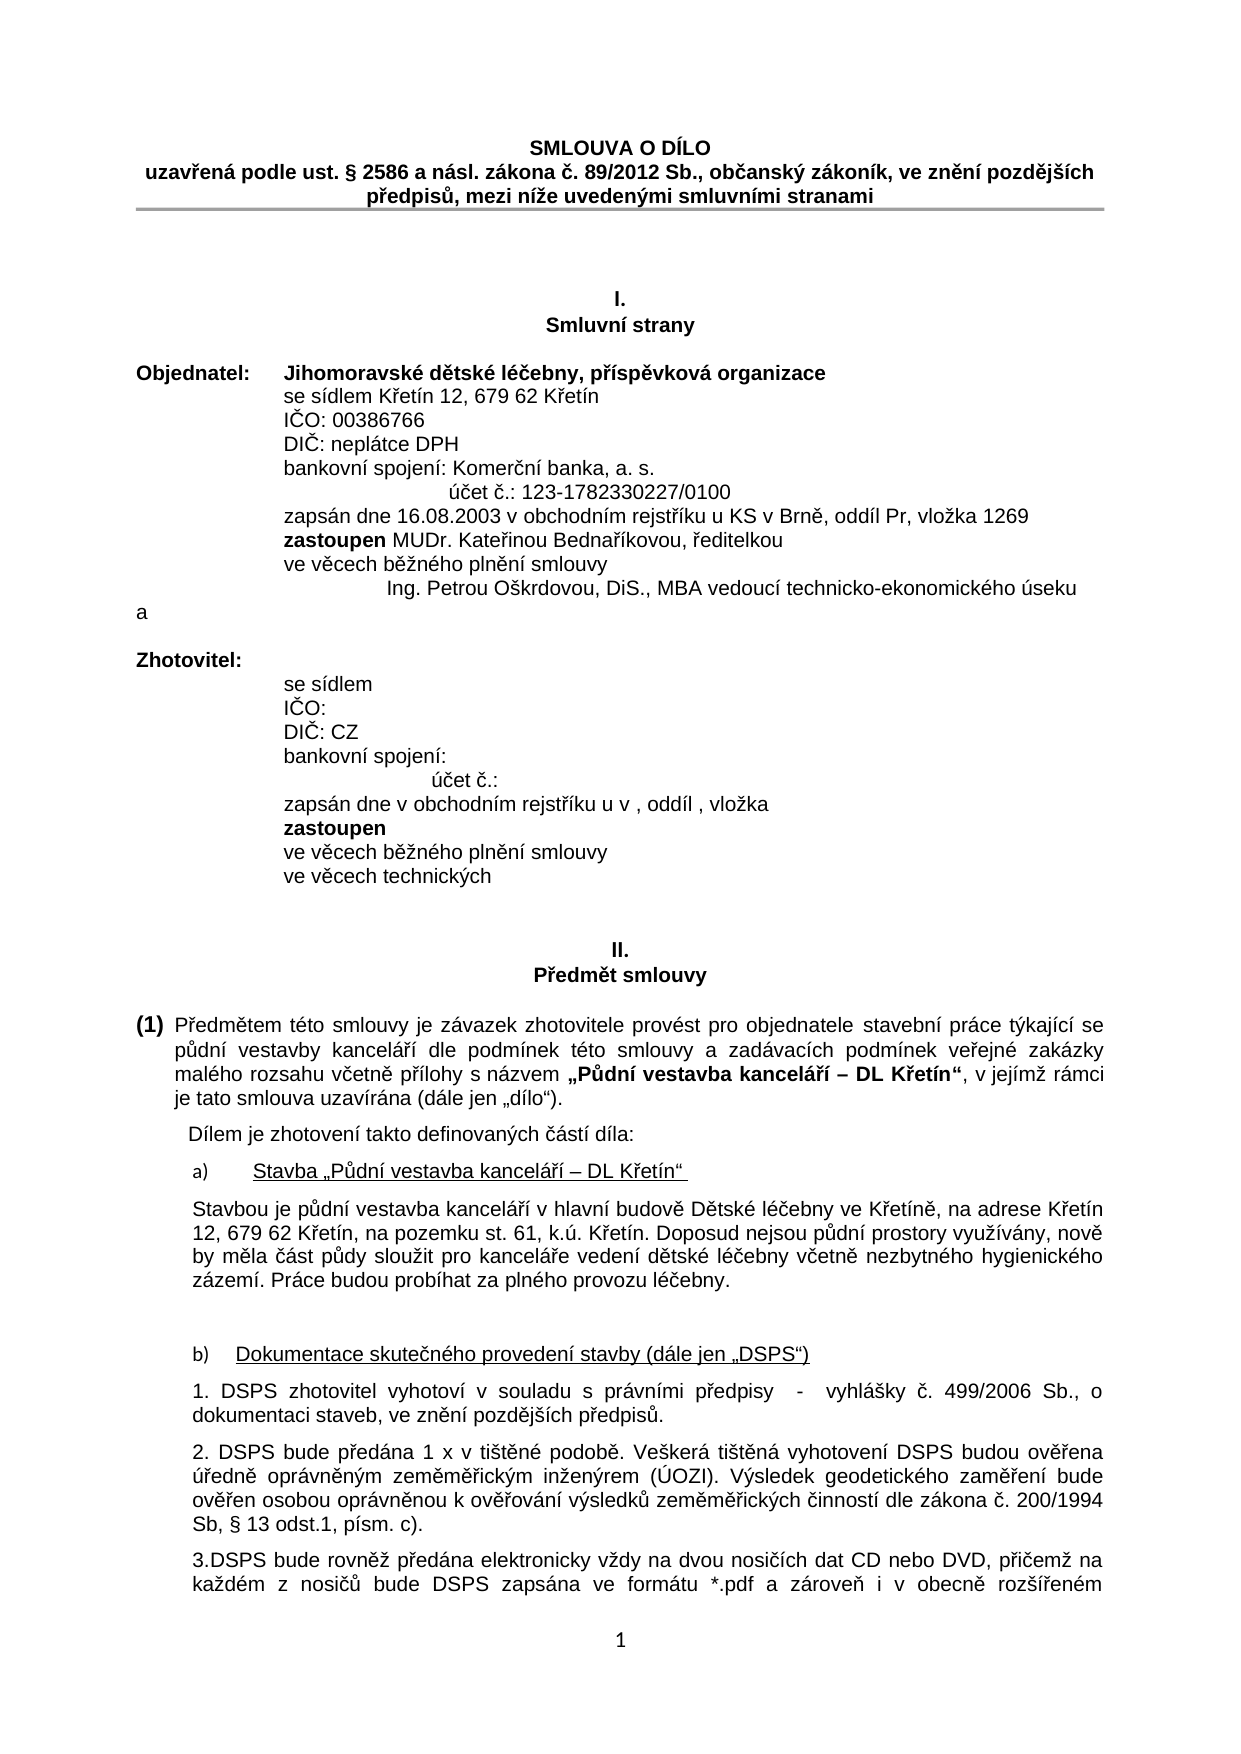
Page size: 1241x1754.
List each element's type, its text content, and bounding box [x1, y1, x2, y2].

subtitle SMLOUVA O DÍLO [136, 136, 1104, 160]
text IČO: [209, 696, 1104, 720]
text zastoupen MUDr. Kateřinou Bednaříkovou, ředitelkou [209, 528, 1104, 552]
text uzavřená podle ust. § 2586 a násl. zákona č. 89/2012 Sb., občanský zákoník, ve znění pozdějších předpisů, mezi níže uvedenými smluvními stranami [136, 160, 1104, 207]
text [192, 1548, 1104, 1596]
text a [136, 600, 1104, 624]
text DIČ: neplátce DPH [209, 432, 1104, 456]
text Zhotovitel: [136, 648, 1104, 672]
text se sídlem Křetín 12, 679 62 Křetín [209, 384, 1104, 408]
text se sídlem [136, 672, 1104, 696]
text zapsán dne 16.08.2003 v obchodním rejstříku u KS v Brně, oddíl Pr, vložka 1269 [136, 504, 1104, 528]
text účet č.: 123-1782330227/0100 [357, 480, 1104, 504]
text zastoupen [209, 816, 1104, 839]
text ve věcech běžného plnění smlouvy [209, 839, 1104, 863]
list Předmětem této smlouvy je závazek zhotovitele provést pro objednatele stavební práce týkající se půdní vestavby kanceláří dle podmínek této smlouvy a zadávacích podmínek veřejné zakázky malého rozsahu včetně přílohy s názvem „Půdní vestavba kanceláří – DL Křetín“, v jejímž rámci je tato smlouva uzavírána (dále jen „dílo“). [136, 1011, 1104, 1109]
list Dokumentace skutečného provedení stavby (dále jen „DSPS“) [192, 1341, 1104, 1367]
text 2. DSPS bude předána 1 x v tištěné podobě. Veškerá tištěná vyhotovení DSPS budou ověřena úředně oprávněným zeměměřickým inženýrem (ÚOZI). Výsledek geodetického zaměření bude ověřen osobou oprávněnou k ověřování výsledků zeměměřických činností dle zákona č. 200/1994 Sb, § 13 odst.1, písm. c). [192, 1439, 1104, 1535]
text IČO: 00386766 [209, 408, 1104, 432]
text Dílem je zhotovení takto definovaných částí díla: [136, 1122, 1104, 1146]
text bankovní spojení: [209, 744, 1104, 768]
text ve věcech běžného plnění smlouvy [283, 552, 1104, 576]
text DIČ: CZ [209, 720, 1104, 744]
text Ing. Petrou Oškrdovou, DiS., MBA vedoucí technicko-ekonomického úseku [357, 576, 1104, 600]
text účet č.: [136, 768, 1104, 792]
text 1. DSPS zhotovitel vyhotoví v souladu s právními předpisy - vyhlášky č. 499/2006 Sb., o dokumentaci staveb, ve znění pozdějších předpisů. [192, 1379, 1104, 1427]
text bankovní spojení: Komerční banka, a. s. [209, 456, 1104, 480]
text Smluvní strany [136, 312, 1104, 336]
text Objednatel: Jihomoravské dětské léčebny, příspěvková organizace [136, 360, 1104, 384]
text Předmět smlouvy [136, 963, 1104, 987]
list Stavba „Půdní vestavba kanceláří – DL Křetín“ [192, 1158, 1104, 1184]
text ve věcech technických [209, 863, 1104, 887]
text zapsán dne v obchodním rejstříku u v , oddíl , vložka [136, 792, 1104, 816]
text Stavbou je půdní vestavba kanceláří v hlavní budově Dětské léčebny ve Křetíně, na adrese Křetín 12, 679 62 Křetín, na pozemku st. 61, k.ú. Křetín. Doposud nejsou půdní prostory využívány, nově by měla část půdy sloužit pro kanceláře vedení dětské léčebny včetně nezbytného hygienického zázemí. Práce budou probíhat za plného provozu léčebny. [192, 1196, 1104, 1292]
